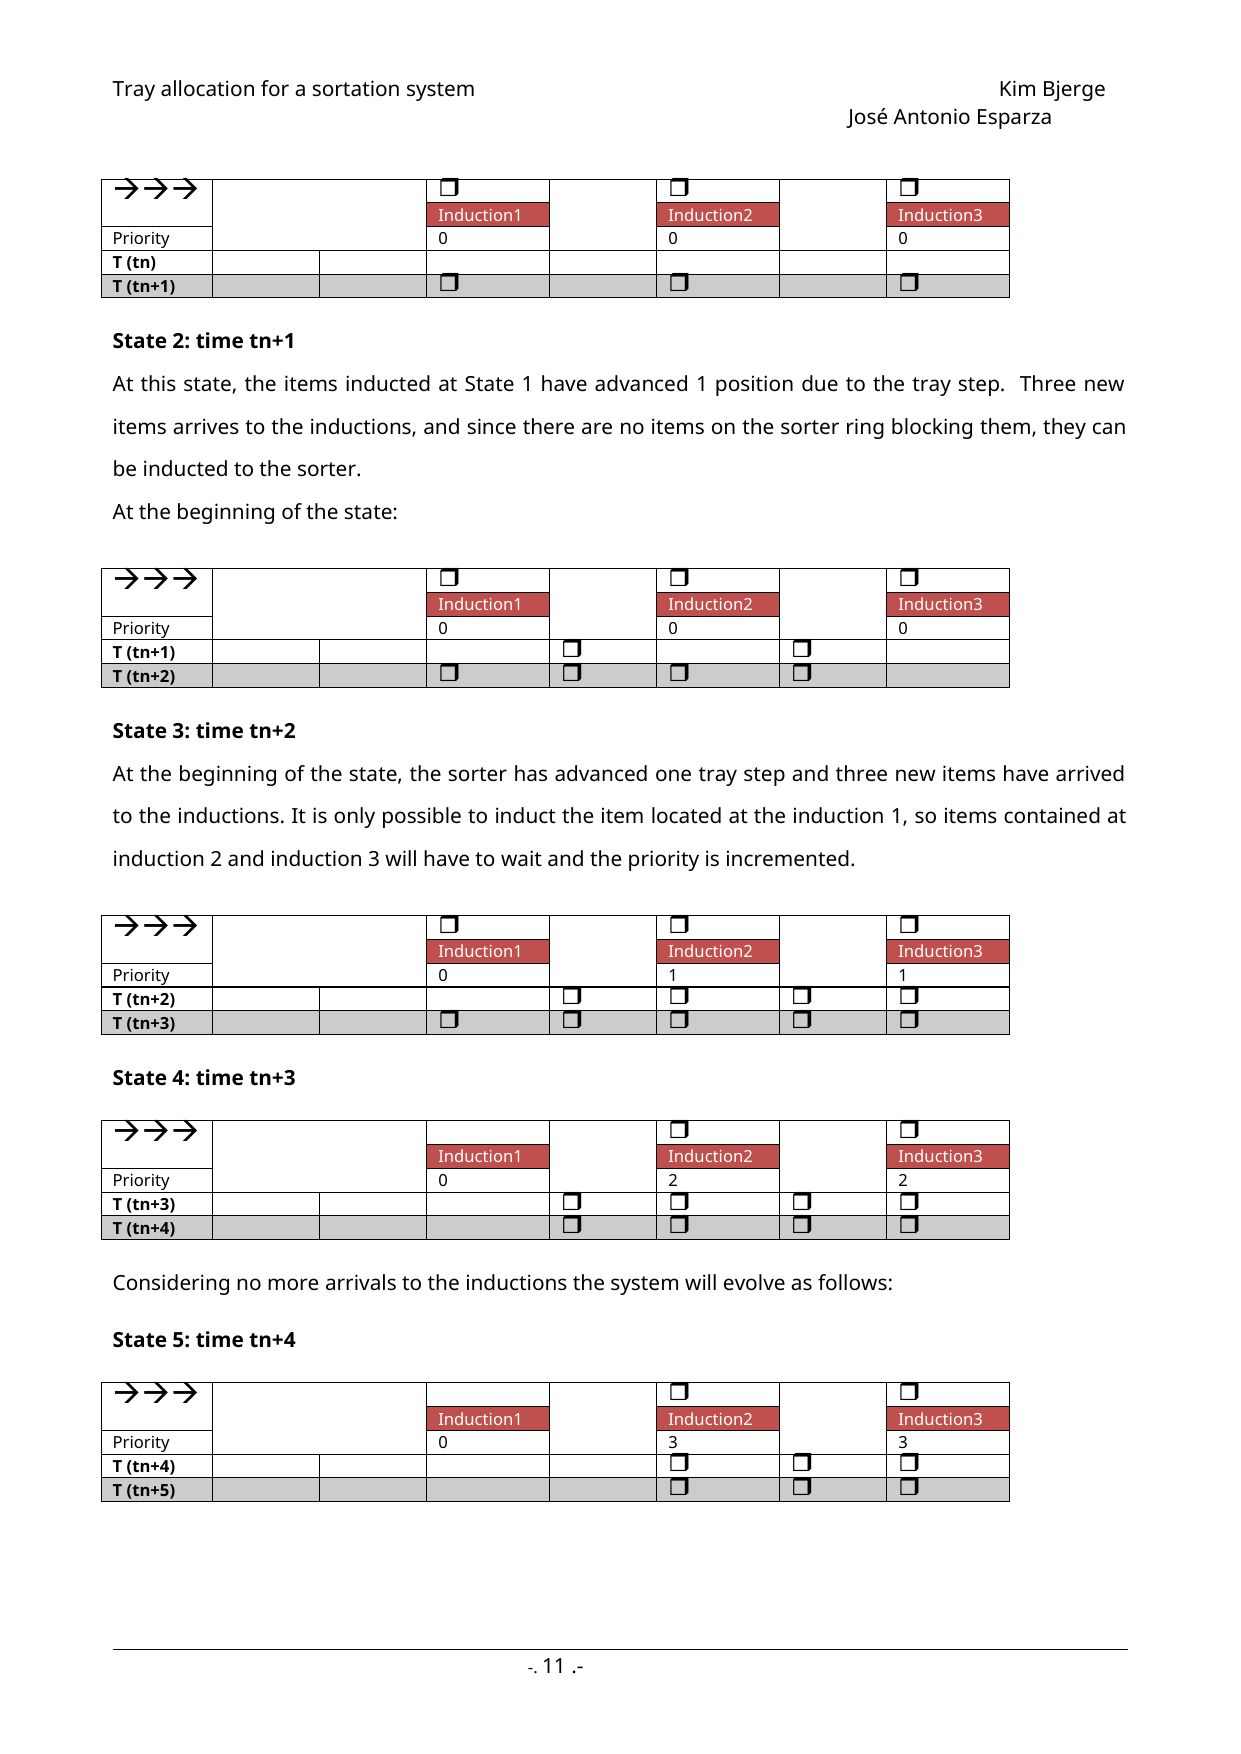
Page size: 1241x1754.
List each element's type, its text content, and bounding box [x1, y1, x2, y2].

table_cell [550, 1193, 656, 1215]
table_cell [427, 1455, 549, 1477]
table_cell [320, 275, 426, 297]
table_cell [550, 1216, 656, 1239]
table_cell [887, 1455, 1009, 1477]
table_cell 0 [887, 227, 1009, 250]
table_cell [780, 640, 886, 663]
table_header [427, 569, 549, 592]
table_cell [320, 664, 426, 687]
table_cell T (tn+4) [102, 1455, 212, 1477]
table_cell 0 [427, 227, 549, 250]
table_cell T (tn+4) [102, 1216, 212, 1239]
table_cell T (tn+2) [102, 988, 212, 1010]
table_header [102, 1383, 212, 1430]
table_cell [213, 1193, 319, 1215]
table_cell [213, 640, 319, 663]
table_cell T (tn+2) [102, 664, 212, 687]
table_header [550, 916, 656, 986]
table_header [780, 1121, 886, 1192]
table_cell Induction1 [427, 1145, 549, 1168]
text At the beginning of the state, the sorter has advanced one tray step and three new items have arrived to the inductions. It is only possible to induct the item located at the induction 1, so items contained at induction 2 and induction 3 will have to wait and the priority is incremented. [112, 759, 1128, 873]
table_header [550, 1121, 656, 1192]
table_cell [320, 988, 426, 1010]
table_cell [550, 988, 656, 1010]
table_header [657, 1121, 779, 1144]
table_cell [550, 640, 656, 663]
table_cell [657, 988, 779, 1010]
table_cell [550, 1011, 656, 1034]
table_cell [320, 251, 426, 273]
table_cell [657, 1216, 779, 1239]
table_cell [780, 1455, 886, 1477]
table_cell [887, 1193, 1009, 1215]
table_header [102, 569, 212, 616]
table_cell [427, 251, 549, 273]
subtitle State 4: time tn+3 [112, 1063, 1128, 1092]
table_cell Induction2 [657, 593, 779, 616]
table_cell Induction3 [887, 593, 1009, 616]
subtitle State 2: time tn+1 [112, 327, 1128, 355]
table_cell [780, 1193, 886, 1215]
table_header [887, 1121, 1009, 1144]
table_cell Priority [102, 1431, 212, 1453]
table_cell [657, 640, 779, 663]
table_header [102, 916, 212, 963]
table_cell [427, 1216, 549, 1239]
subtitle State 3: time tn+2 [112, 716, 1128, 745]
table_cell [320, 1216, 426, 1239]
table_cell [887, 664, 1009, 687]
table_header [550, 1383, 656, 1453]
table_cell [320, 1011, 426, 1034]
table_header [427, 916, 549, 939]
table_cell [213, 664, 319, 687]
table_header [780, 569, 886, 639]
table_cell [657, 1011, 779, 1034]
table_cell [427, 664, 549, 687]
table_header [550, 569, 656, 639]
table_cell [780, 1478, 886, 1501]
table_cell [213, 988, 319, 1010]
table_cell [550, 1478, 656, 1501]
table_cell [657, 1478, 779, 1501]
text At the beginning of the state: [112, 497, 1128, 526]
table_header [213, 916, 426, 986]
table_header [213, 180, 426, 250]
table_cell [427, 640, 549, 663]
table_cell [550, 1455, 656, 1477]
table_cell [780, 251, 886, 273]
table_cell Induction3 [887, 1145, 1009, 1168]
table_header [657, 1383, 779, 1406]
table_cell 3 [887, 1431, 1009, 1453]
table_cell Induction1 [427, 940, 549, 963]
table_cell Induction2 [657, 1407, 779, 1430]
table_header [213, 1121, 426, 1192]
table_cell [887, 1216, 1009, 1239]
table_cell [213, 251, 319, 273]
table_header [887, 1383, 1009, 1406]
table_cell Induction2 [657, 940, 779, 963]
table_cell Induction3 [887, 940, 1009, 963]
table_cell Induction2 [657, 203, 779, 226]
table_cell [427, 275, 549, 297]
table_cell Priority [102, 617, 212, 639]
table_header [780, 916, 886, 986]
table_cell 0 [427, 964, 549, 986]
table_cell Induction3 [887, 203, 1009, 226]
table_cell [887, 275, 1009, 297]
table_header [780, 1383, 886, 1453]
table_cell [213, 1216, 319, 1239]
table_cell [213, 1011, 319, 1034]
table_cell [657, 1455, 779, 1477]
table_header [657, 569, 779, 592]
table_header [780, 180, 886, 250]
table_cell 0 [657, 227, 779, 250]
table_header [102, 180, 212, 226]
table_cell T (tn+1) [102, 275, 212, 297]
table_cell Induction1 [427, 203, 549, 226]
table_cell 1 [657, 964, 779, 986]
table_cell [780, 664, 886, 687]
table_cell Induction3 [887, 1407, 1009, 1430]
table_cell Induction2 [657, 1145, 779, 1168]
table_cell Priority [102, 964, 212, 986]
table_cell [887, 1478, 1009, 1501]
table_cell [427, 1193, 549, 1215]
table_cell [320, 1193, 426, 1215]
table_cell Induction1 [427, 1407, 549, 1430]
table_cell 0 [887, 617, 1009, 639]
table_cell T (tn+5) [102, 1478, 212, 1501]
table_cell [887, 1011, 1009, 1034]
table_cell 1 [887, 964, 1009, 986]
table_cell Priority [102, 227, 212, 250]
table_cell [427, 988, 549, 1010]
table_cell [320, 640, 426, 663]
table_cell [213, 1455, 319, 1477]
table_header [213, 569, 426, 639]
table_cell T (tn+3) [102, 1193, 212, 1215]
table_cell T (tn+1) [102, 640, 212, 663]
table_header [102, 1121, 212, 1168]
table_cell T (tn+3) [102, 1011, 212, 1034]
table_cell Induction1 [427, 593, 549, 616]
table_cell [213, 1478, 319, 1501]
table_cell [887, 988, 1009, 1010]
table_cell [780, 988, 886, 1010]
table_cell [213, 275, 319, 297]
table_cell [427, 1011, 549, 1034]
table_cell [427, 1478, 549, 1501]
table_cell [320, 1478, 426, 1501]
table_cell 2 [887, 1169, 1009, 1192]
table_header [550, 180, 656, 250]
table_cell [657, 1193, 779, 1215]
table_header [887, 569, 1009, 592]
table_cell [780, 1216, 886, 1239]
table_cell [887, 251, 1009, 273]
table_cell [657, 275, 779, 297]
table_cell T (tn) [102, 251, 212, 273]
table_cell [320, 1455, 426, 1477]
table_cell 3 [657, 1431, 779, 1453]
table_header [657, 916, 779, 939]
table_header [213, 1383, 426, 1453]
table_header [887, 180, 1009, 202]
table_cell [550, 664, 656, 687]
table_cell [550, 251, 656, 273]
table_header [427, 180, 549, 202]
table_header [427, 1121, 549, 1144]
table_cell 0 [427, 1431, 549, 1453]
table_cell [657, 251, 779, 273]
table_cell [887, 640, 1009, 663]
table_cell 0 [657, 617, 779, 639]
table_cell Priority [102, 1169, 212, 1192]
table_cell [657, 664, 779, 687]
text At this state, the items inducted at State 1 have advanced 1 position due to the tray step. Three new items arrives to the inductions, and since there are no items on the sorter ring blocking them, they can be inducted to the sorter. [112, 369, 1128, 483]
table_header [427, 1383, 549, 1406]
table_header [657, 180, 779, 202]
table_cell [550, 275, 656, 297]
table_cell [780, 1011, 886, 1034]
table_header [887, 916, 1009, 939]
text Considering no more arrivals to the inductions the system will evolve as follows: [112, 1268, 1128, 1297]
table_cell 2 [657, 1169, 779, 1192]
table_cell 0 [427, 617, 549, 639]
subtitle State 5: time tn+4 [112, 1325, 1128, 1354]
table_cell 0 [427, 1169, 549, 1192]
table_cell [780, 275, 886, 297]
